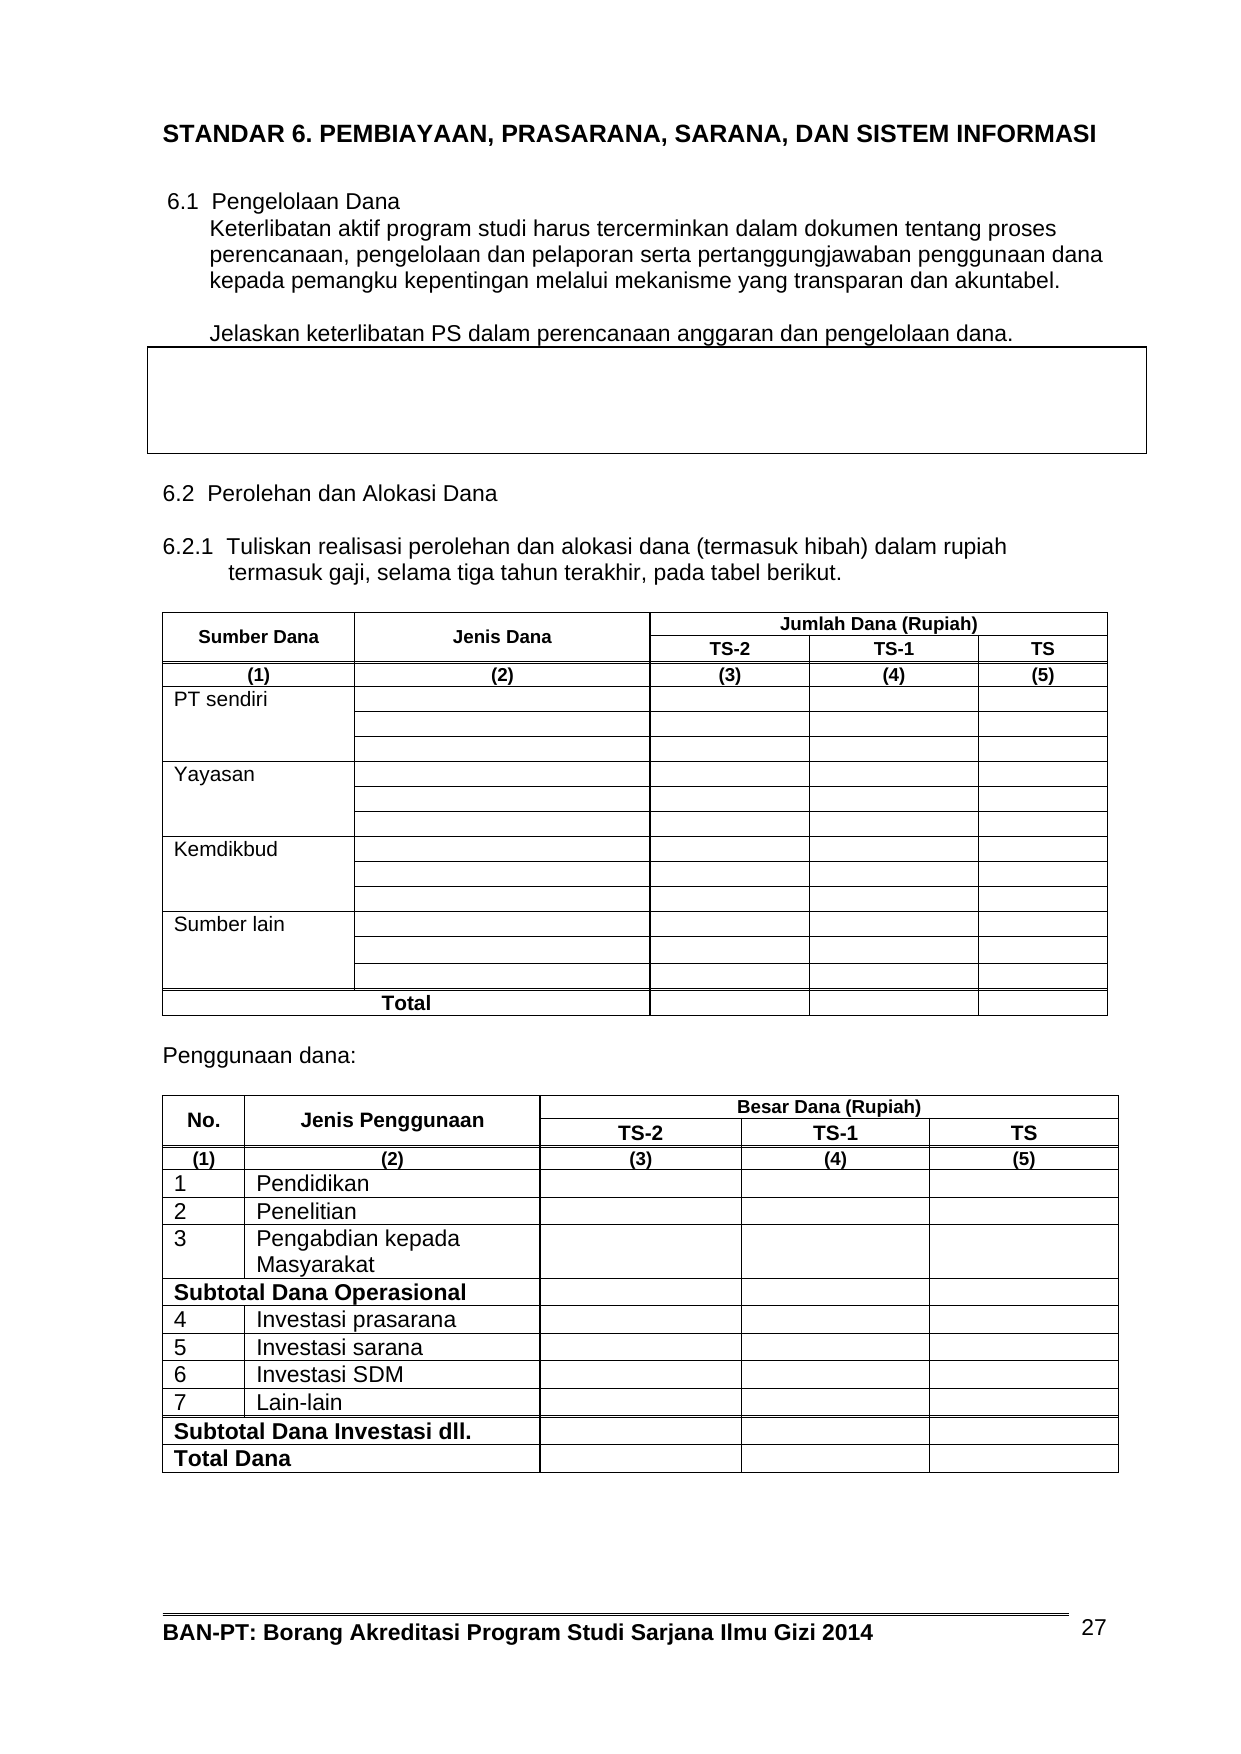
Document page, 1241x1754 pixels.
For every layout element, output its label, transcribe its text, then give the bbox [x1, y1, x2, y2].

table_cell [930, 1418, 1118, 1444]
table_cell 6 [163, 1361, 244, 1387]
table_cell Yayasan [163, 762, 354, 836]
table_cell [541, 1279, 741, 1305]
table_header Jenis Dana [355, 613, 649, 661]
table_cell Pengabdian kepada Masyarakat [245, 1225, 539, 1278]
table_cell [930, 1198, 1118, 1224]
table_header Jumlah Dana (Rupiah) [651, 613, 1107, 634]
table_cell [810, 991, 978, 1015]
table_cell (5) [930, 1148, 1118, 1169]
table_cell [810, 937, 978, 963]
table_cell 7 [163, 1389, 244, 1415]
table_cell [810, 787, 978, 811]
table_cell [541, 1445, 741, 1472]
table_cell Total Dana [163, 1445, 539, 1472]
table_cell [355, 964, 649, 988]
table_cell [355, 737, 649, 761]
table_cell [810, 812, 978, 836]
table_cell [979, 762, 1107, 786]
table_cell [541, 1306, 741, 1333]
table_cell Kemdikbud [163, 837, 354, 911]
table_cell [979, 737, 1107, 761]
table_cell [742, 1225, 929, 1278]
table_cell Pendidikan [245, 1170, 539, 1197]
table_cell [651, 887, 809, 911]
table_cell 1 [163, 1170, 244, 1197]
table_cell [541, 1198, 741, 1224]
table_cell [742, 1306, 929, 1333]
table_cell 3 [163, 1225, 244, 1278]
table_cell [651, 837, 809, 861]
table_cell [355, 912, 649, 936]
table_header [148, 348, 1146, 453]
table_cell [930, 1445, 1118, 1472]
table_cell [979, 862, 1107, 886]
table_cell [979, 937, 1107, 963]
table_cell [810, 887, 978, 911]
table_cell [651, 912, 809, 936]
table_cell Penelitian [245, 1198, 539, 1224]
table_cell [355, 712, 649, 736]
table_header Besar Dana (Rupiah) [541, 1096, 1118, 1117]
table_cell [979, 687, 1107, 711]
table_cell Sumber lain [163, 912, 354, 988]
table_cell [930, 1170, 1118, 1197]
table_cell [810, 912, 978, 936]
table_cell [541, 1225, 741, 1278]
table_cell [742, 1389, 929, 1415]
table_cell [541, 1418, 741, 1444]
table_cell (2) [245, 1148, 539, 1169]
table_cell [355, 787, 649, 811]
table_cell [651, 991, 809, 1015]
table_cell Investasi prasarana [245, 1306, 539, 1333]
table_cell [651, 712, 809, 736]
table_cell Total [163, 991, 649, 1015]
table_cell [979, 712, 1107, 736]
table_cell [930, 1225, 1118, 1278]
table_cell TS-2 [651, 636, 809, 661]
text Jelaskan keterlibatan PS dalam perencanaan anggaran dan pengelolaan dana. [209, 320, 1107, 346]
table_cell [979, 964, 1107, 988]
table_cell [979, 812, 1107, 836]
table_cell [930, 1279, 1118, 1305]
table_cell [742, 1418, 929, 1444]
table_cell [651, 762, 809, 786]
table_cell [979, 912, 1107, 936]
table_cell Lain-lain [245, 1389, 539, 1415]
table_cell 4 [163, 1306, 244, 1333]
table_cell [810, 712, 978, 736]
table_cell [742, 1445, 929, 1472]
text 6.1 Pengelolaan Dana [167, 188, 1107, 214]
table_cell [930, 1334, 1118, 1360]
table_cell [742, 1334, 929, 1360]
table_cell [355, 862, 649, 886]
table_cell [742, 1198, 929, 1224]
table_header Sumber Dana [163, 613, 354, 661]
table_cell (4) [742, 1148, 929, 1169]
table_cell [651, 964, 809, 988]
table_cell [355, 837, 649, 861]
table_cell [742, 1361, 929, 1387]
table_cell (3) [541, 1148, 741, 1169]
table_cell TS-1 [810, 636, 978, 661]
table_cell [979, 787, 1107, 811]
table_cell [355, 887, 649, 911]
table_cell Investasi SDM [245, 1361, 539, 1387]
table_cell TS [979, 636, 1107, 661]
table_cell Subtotal Dana Operasional [163, 1279, 539, 1305]
table_cell [651, 862, 809, 886]
table_cell [810, 862, 978, 886]
text Penggunaan dana: [162, 1042, 1107, 1068]
table_cell [541, 1389, 741, 1415]
table_cell 5 [163, 1334, 244, 1360]
table_cell [651, 937, 809, 963]
text 6.2 Perolehan dan Alokasi Dana [162, 480, 1107, 507]
table_cell (5) [979, 664, 1107, 686]
table_cell [651, 687, 809, 711]
table_cell [979, 991, 1107, 1015]
table_cell [810, 964, 978, 988]
table_cell [930, 1361, 1118, 1387]
table_header Jenis Penggunaan [245, 1096, 539, 1144]
table_cell [651, 787, 809, 811]
table_cell [810, 762, 978, 786]
subtitle Standar 6. PeMBIAYAAN, Prasarana, Sarana, DAN SISTEM INFORMASI [162, 119, 1107, 147]
text 6.2.1 Tuliskan realisasi perolehan dan alokasi dana (termasuk hibah) dalam rupiah termasuk gaji, selama tiga tahun terakhir, pada tabel berikut. [162, 533, 1107, 586]
table_header No. [163, 1096, 244, 1144]
table_cell [355, 937, 649, 963]
table_cell (2) [355, 664, 649, 686]
table_cell [355, 687, 649, 711]
table_cell [541, 1170, 741, 1197]
table_cell [541, 1334, 741, 1360]
table_cell [651, 812, 809, 836]
table_cell [355, 762, 649, 786]
table_cell 2 [163, 1198, 244, 1224]
table_cell [930, 1389, 1118, 1415]
table_cell TS [930, 1119, 1118, 1144]
table_cell [742, 1279, 929, 1305]
table_cell (4) [810, 664, 978, 686]
table_cell [742, 1170, 929, 1197]
table_cell TS-2 [541, 1119, 741, 1144]
table_cell [979, 837, 1107, 861]
table_cell Investasi sarana [245, 1334, 539, 1360]
table_cell TS-1 [742, 1119, 929, 1144]
table_cell [810, 687, 978, 711]
table_cell Subtotal Dana Investasi dll. [163, 1418, 539, 1444]
table_cell (1) [163, 1148, 244, 1169]
table_cell [651, 737, 809, 761]
table_cell PT sendiri [163, 687, 354, 761]
table_cell [930, 1306, 1118, 1333]
table_cell [810, 837, 978, 861]
table_cell [541, 1361, 741, 1387]
table_cell [810, 737, 978, 761]
table_cell [355, 812, 649, 836]
table_cell (1) [163, 664, 354, 686]
table_cell (3) [651, 664, 809, 686]
table_cell [979, 887, 1107, 911]
text Keterlibatan aktif program studi harus tercerminkan dalam dokumen tentang proses perencanaan, pengelolaan dan pelaporan serta pertanggungjawaban penggunaan dana kepada pemangku kepentingan melalui mekanisme yang transparan dan akuntabel. [209, 214, 1107, 294]
